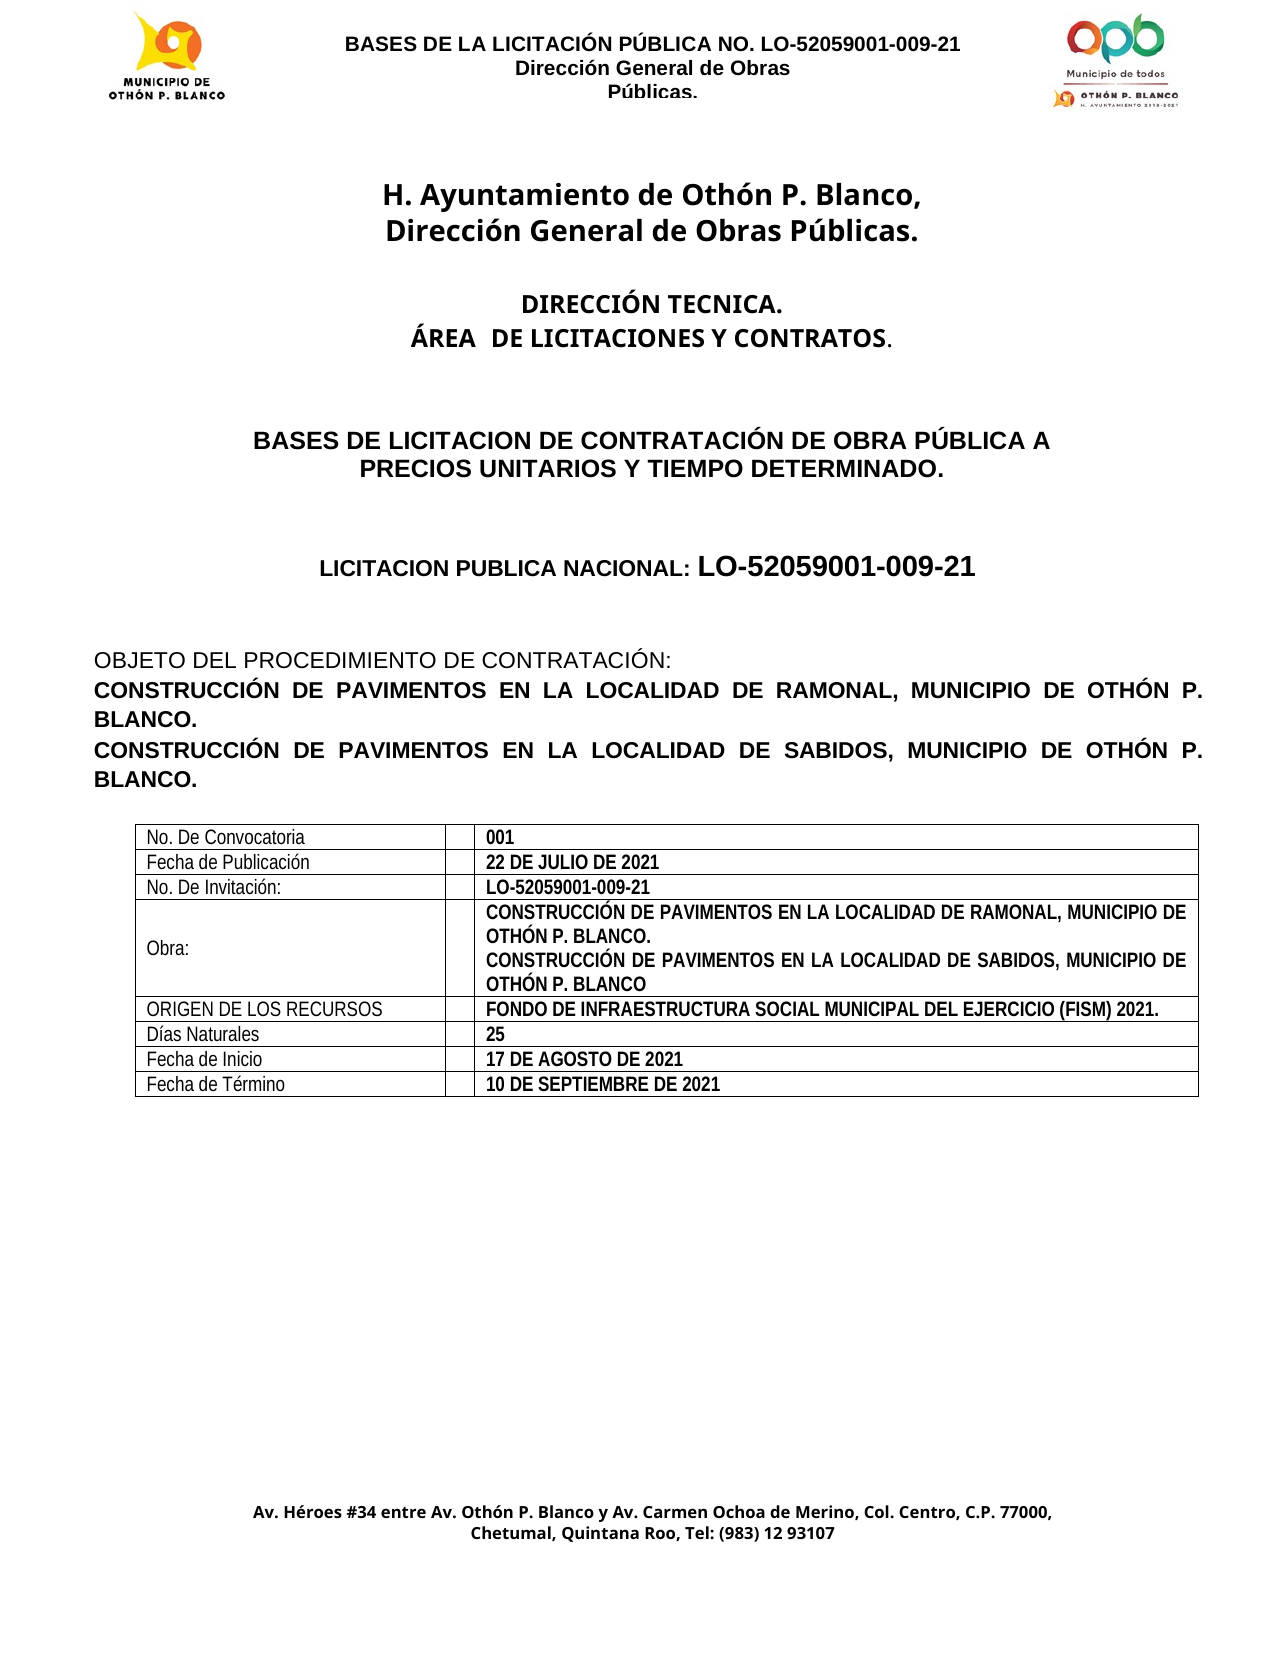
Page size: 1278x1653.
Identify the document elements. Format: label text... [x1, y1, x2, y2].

table_cell ORIGEN DE LOS RECURSOS [136, 997, 445, 1021]
table_cell [446, 1022, 474, 1046]
table_cell [446, 900, 474, 996]
table_cell 10 DE SEPTIEMBRE DE 2021 [475, 1072, 1198, 1096]
table_cell [446, 1072, 474, 1096]
table_header 001 [475, 825, 1198, 849]
text DIRECCIÓN TECNICA. [94, 286, 1209, 320]
table_cell CONSTRUCCIÓN DE PAVIMENTOS EN LA LOCALIDAD DE RAMONAL, MUNICIPIO DE OTHÓN P. BLANCO. CONSTRUCCIÓN DE PAVIMENTOS EN LA LOCALIDAD DE SABIDOS, MUNICIPIO DE OTHÓN P. BLANCO [475, 900, 1198, 996]
text CONSTRUCCIÓN DE PAVIMENTOS EN LA LOCALIDAD DE RAMONAL, MUNICIPIO DE OTHÓN P. BLANCO. [94, 675, 1204, 733]
table_header [446, 825, 474, 849]
text OBJETO DEL PROCEDIMIENTO DE CONTRATACIÓN: [94, 647, 1204, 673]
table_cell 22 DE JULIO DE 2021 [475, 850, 1198, 874]
text BASES DE LICITACION DE CONTRATACIÓN DE OBRA PÚBLICA A [94, 426, 1209, 454]
table_cell Fecha de Término [136, 1072, 445, 1096]
table_cell [446, 875, 474, 899]
table_cell Obra: [136, 900, 445, 996]
table_cell FONDO DE INFRAESTRUCTURA SOCIAL MUNICIPAL DEL EJERCICIO (FISM) 2021. [475, 997, 1198, 1021]
table_cell [446, 850, 474, 874]
table_header No. De Convocatoria [136, 825, 445, 849]
table_cell Fecha de Publicación [136, 850, 445, 874]
table_cell [446, 1047, 474, 1071]
text PRECIOS UNITARIOS Y TIEMPO DETERMINADO. [94, 454, 1209, 483]
picture [1049, 13, 1192, 113]
table_cell Fecha de Inicio [136, 1047, 445, 1071]
table_cell 17 DE AGOSTO DE 2021 [475, 1047, 1198, 1071]
table_cell 25 [475, 1022, 1198, 1046]
picture [104, 0, 237, 114]
table_cell LO-52059001-009-21 [475, 875, 1198, 899]
text CONSTRUCCIÓN DE PAVIMENTOS EN LA LOCALIDAD DE SABIDOS, MUNICIPIO DE OTHÓN P. BLANCO. [94, 735, 1204, 793]
table_cell Días Naturales [136, 1022, 445, 1046]
text LICITACION PUBLICA NACIONAL: LO-52059001-009-21 [94, 548, 1201, 582]
text Dirección General de Obras Públicas. [94, 214, 1209, 248]
table_cell [446, 997, 474, 1021]
text H. Ayuntamiento de Othón P. Blanco, [94, 179, 1209, 212]
table_cell No. De Invitación: [136, 875, 445, 899]
text ÁREA DE LICITACIONES Y CONTRATOS. [94, 320, 1209, 354]
